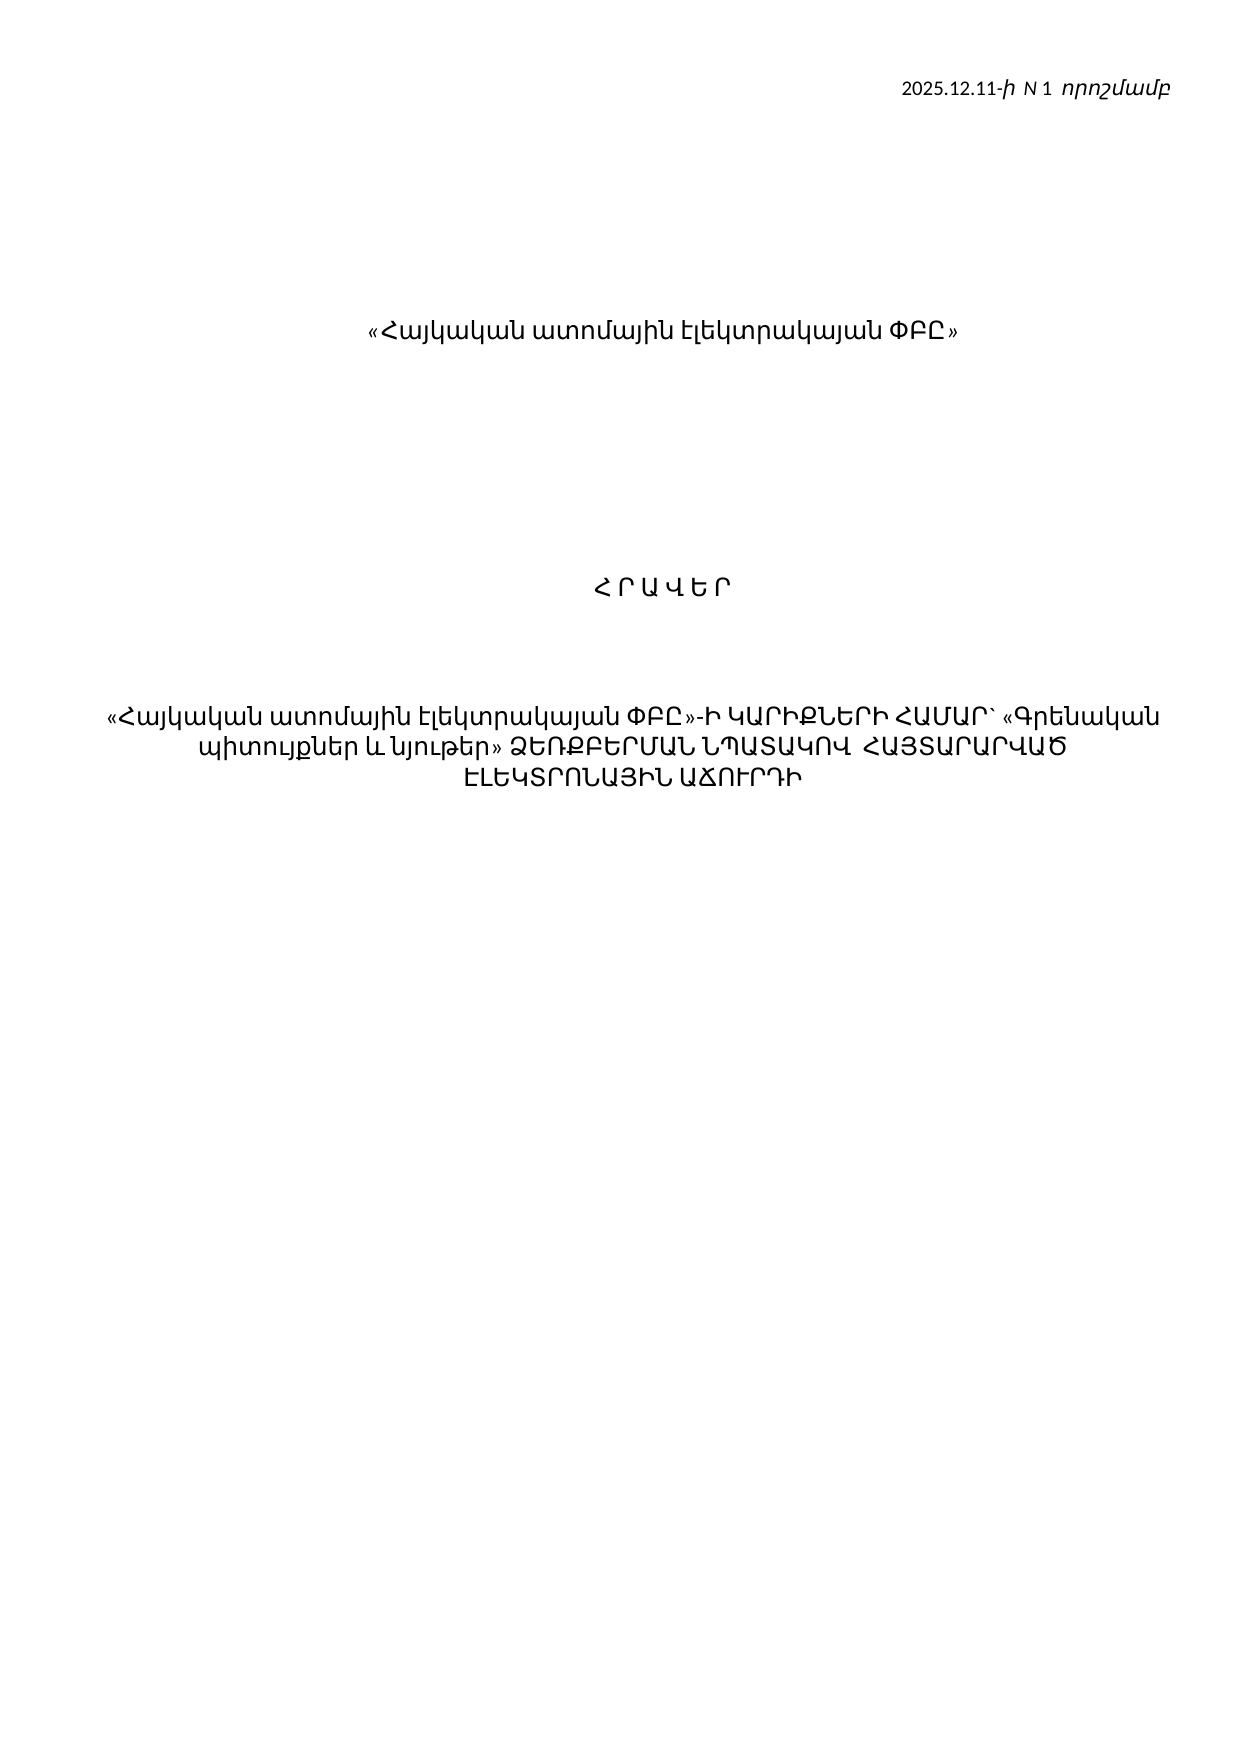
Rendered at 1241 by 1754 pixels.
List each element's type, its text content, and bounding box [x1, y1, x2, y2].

text « Հայկական ատոմային էլեկտրակայան ՓԲԸ» [94, 316, 1172, 346]
text «Հայկական ատոմային էլեկտրակայան ՓԲԸ»-Ի ԿԱՐԻՔՆԵՐԻ ՀԱՄԱՐ` «Գրենական պիտույքներ և նյութեր» ՁԵՌՔԲԵՐՄԱՆ ՆՊԱՏԱԿՈՎ ՀԱՅՏԱՐԱՐՎԱԾ ԷԼԵԿՏՐՈՆԱՅԻՆ ԱՃՈՒՐԴԻ [94, 701, 1172, 792]
text 2025.12.11 -ի N 1 որոշմամբ [94, 75, 1171, 100]
text Հ Ր Ա Վ Ե Ր [94, 572, 1172, 602]
